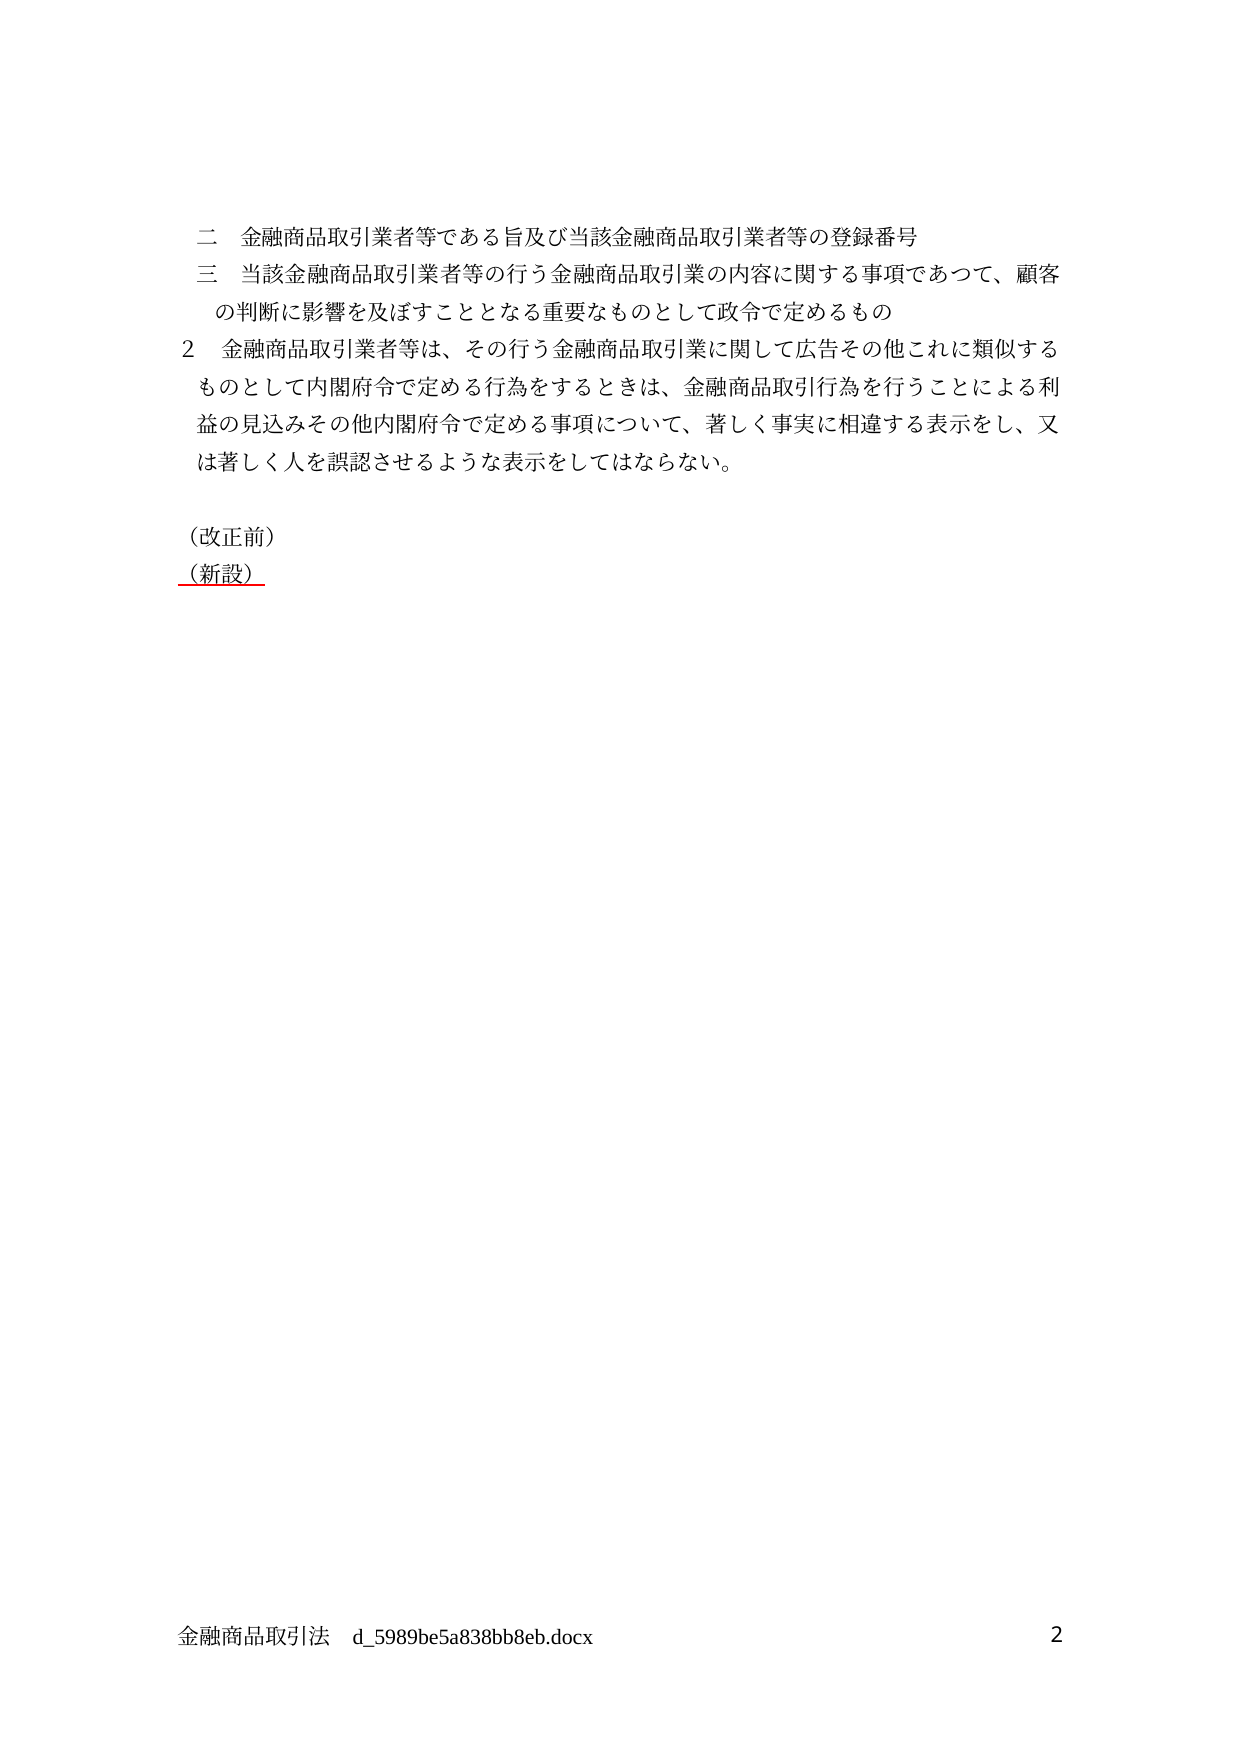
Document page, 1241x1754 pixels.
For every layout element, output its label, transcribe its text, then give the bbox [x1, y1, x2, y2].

text 二 金融商品取引業者等である旨及び当該金融商品取引業者等の登録番号 [196, 217, 1063, 254]
text ２ 金融商品取引業者等は、その行う金融商品取引業に関して広告その他これに類似するものとして内閣府令で定める行為をするときは、金融商品取引行為を行うことによる利益の見込みその他内閣府令で定める事項について、著しく事実に相違する表示をし、又は著しく人を誤認させるような表示をしてはならない。 [177, 329, 1063, 479]
text （改正前） [177, 517, 1063, 554]
text （新設） [177, 554, 1063, 592]
text 三 当該金融商品取引業者等の行う金融商品取引業の内容に関する事項であつて、顧客の判断に影響を及ぼすこととなる重要なものとして政令で定めるもの [196, 254, 1063, 329]
